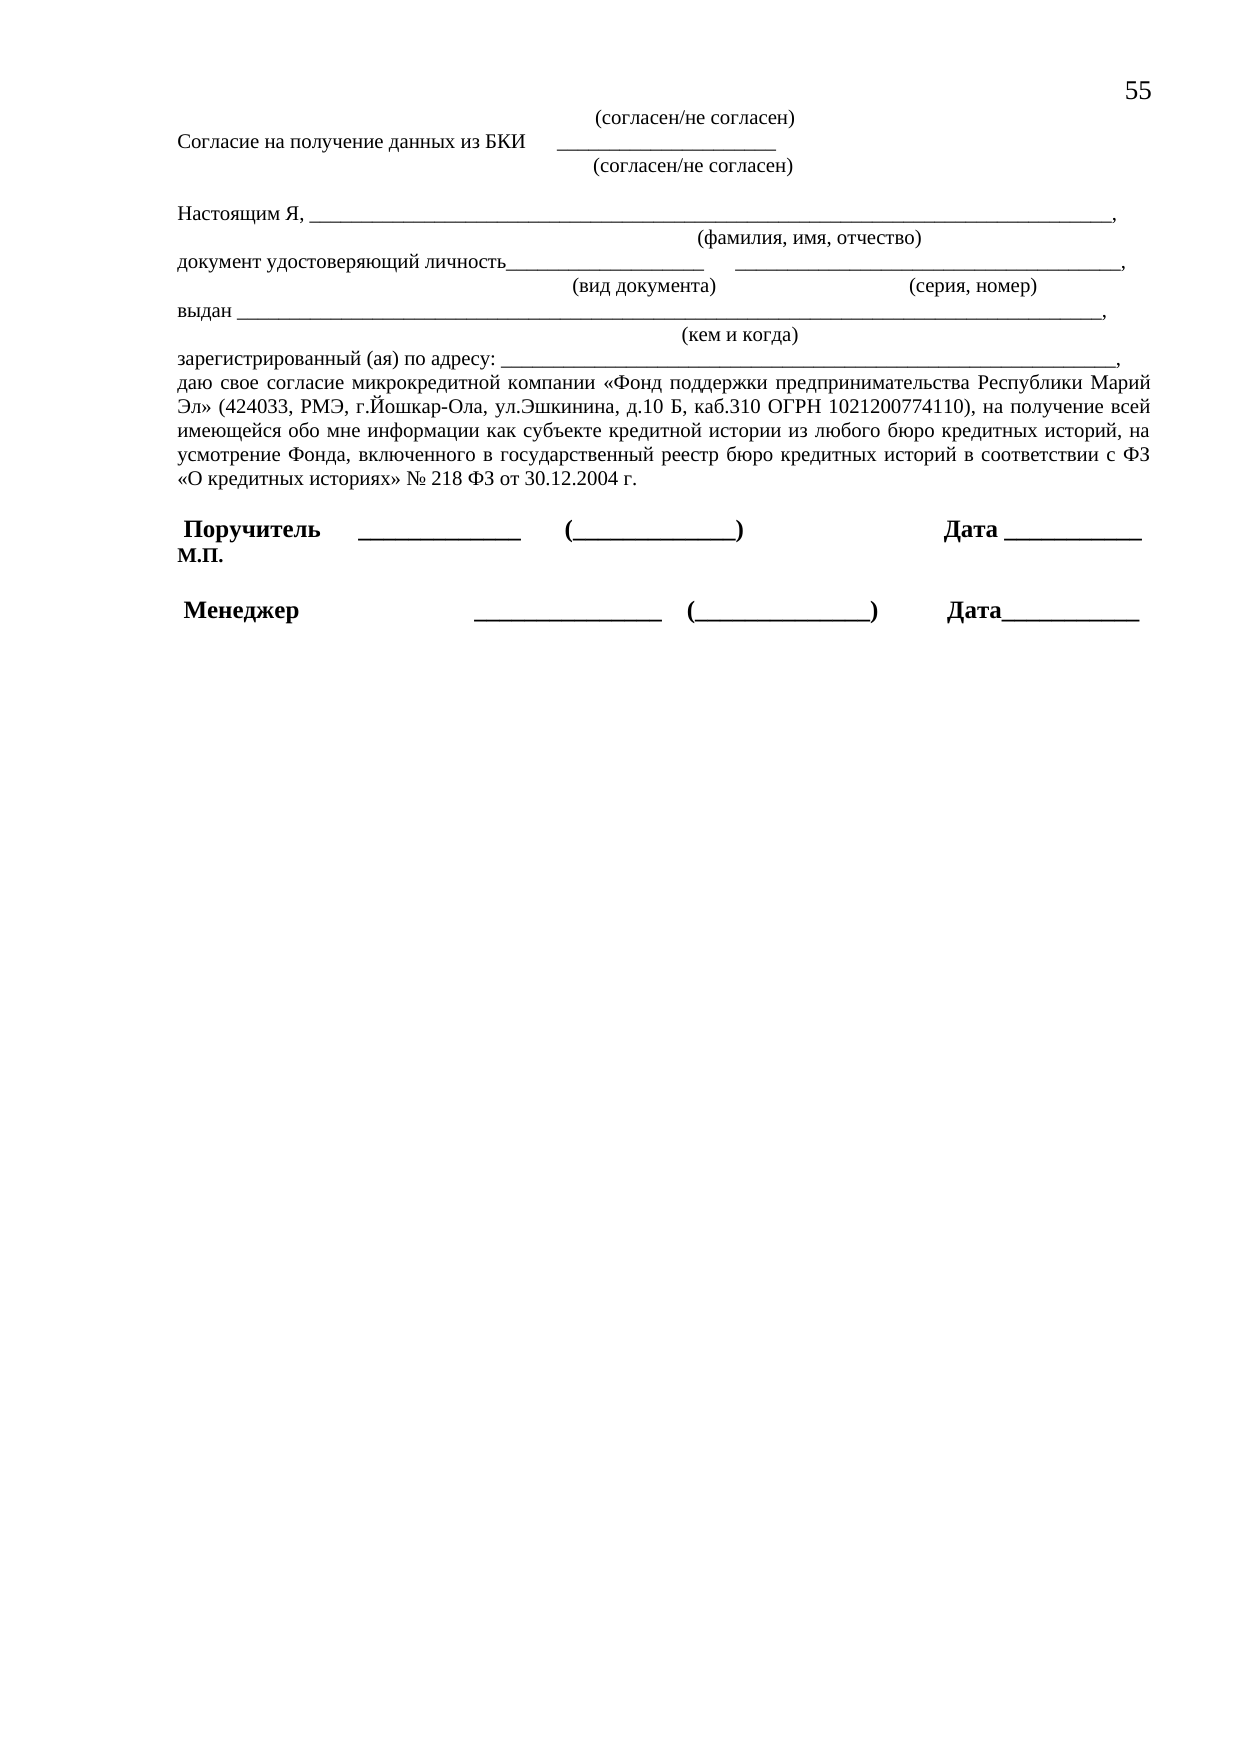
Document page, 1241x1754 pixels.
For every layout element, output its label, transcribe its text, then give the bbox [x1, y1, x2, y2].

text (согласен/не согласен) [177, 153, 1152, 177]
text даю свое согласие микрокредитной компании «Фонд поддержки предпринимательства Республики Марий Эл» (424033, РМЭ, г.Йошкар-Ола, ул.Эшкинина, д.10 Б, каб.310 ОГРН 1021200774110), на получение всей имеющейся обо мне информации как субъекте кредитной истории из любого бюро кредитных историй, на усмотрение Фонда, включенного в государственный реестр бюро кредитных историй в соответствии с ФЗ «О кредитных историях» № 218 ФЗ от 30.12.2004 г. [177, 370, 1152, 490]
text (кем и когда) [177, 322, 1152, 346]
text Менеджер _______________ (______________) Дата___________ [177, 596, 1152, 624]
text Согласие на получение данных из БКИ _____________________ [177, 129, 1152, 153]
text (фамилия, имя, отчество) [177, 225, 1152, 249]
text документ удостоверяющий личность___________________ _____________________________________, [177, 249, 1152, 273]
text (согласен/не согласен) [177, 105, 1152, 129]
text Настоящим Я, _____________________________________________________________________________, [177, 201, 1152, 225]
text (вид документа) (серия, номер) [177, 273, 1152, 297]
text выдан ___________________________________________________________________________________, [177, 297, 1152, 322]
text М.П. [177, 543, 1152, 567]
text зарегистрированный (ая) по адресу: ___________________________________________________________, [177, 346, 1152, 370]
text Поручитель _____________ (_____________) Дата ___________ [177, 514, 1152, 543]
